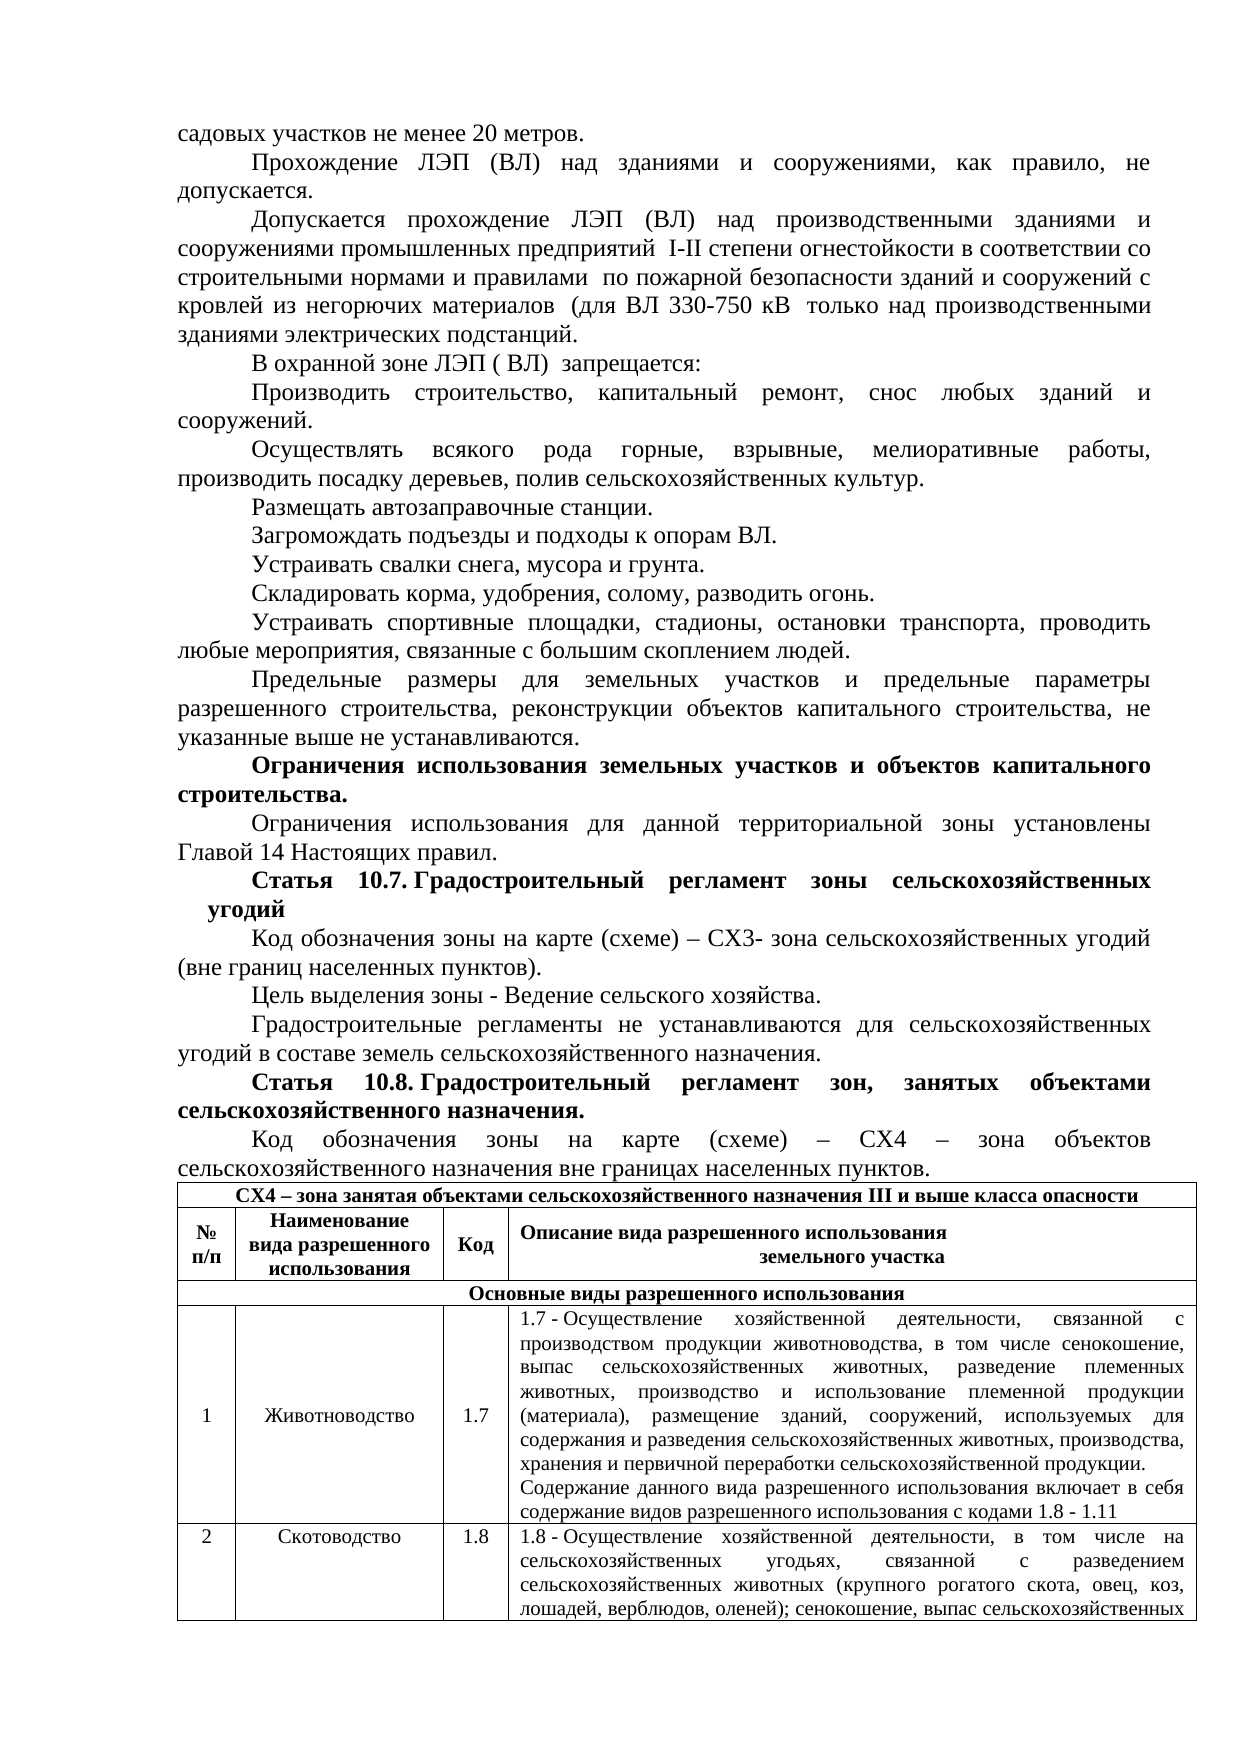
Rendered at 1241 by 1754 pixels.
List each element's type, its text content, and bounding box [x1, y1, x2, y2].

text В охранной зоне ЛЭП ( ВЛ) запрещается: [177, 348, 1152, 377]
list Размещать автозаправочные станции. [177, 492, 1152, 521]
text Допускается прохождение ЛЭП (ВЛ) над производственными зданиями и сооружениями промышленных предприятий I-II степени огнестойкости в соответствии со строительными нормами и правилами по пожарной безопасности зданий и сооружений с кровлей из негорючих материалов (для ВЛ 330-750 кВ только над производственными зданиями электрических подстанций. [177, 204, 1152, 348]
table_cell 1.7 - Осуществление хозяйственной деятельности, связанной с производством продукции животноводства, в том числе сенокошение, выпас сельскохозяйственных животных, разведение племенных животных, производство и использование племенной продукции (материала), размещение зданий, сооружений, используемых для содержания и разведения сельскохозяйственных животных, производства, хранения и первичной переработки сельскохозяйственной продукции. Содержание данного вида разрешенного использования включает в себя содержание видов разрешенного использования с кодами 1.8 - 1.11 [509, 1306, 1196, 1523]
text Прохождение ЛЭП (ВЛ) над зданиями и сооружениями, как правило, не допускается. [177, 147, 1152, 204]
table_cell № п/п [178, 1208, 235, 1280]
table_cell 1.7 [444, 1306, 508, 1523]
table_cell 1.8 [444, 1524, 508, 1620]
list Загромождать подъезды и подходы к опорам ВЛ. [177, 521, 1152, 549]
table_cell Основные виды разрешенного использования [178, 1281, 1196, 1305]
text Цель выделения зоны - Ведение сельского хозяйства. [177, 981, 1152, 1009]
text Ограничения использования для данной территориальной зоны установлены Главой 14 Настоящих правил. [177, 808, 1152, 866]
list Градостроительные регламенты не устанавливаются для сельскохозяйственных угодий в составе земель сельскохозяйственного назначения. [177, 1009, 1152, 1067]
table_cell Животноводство [236, 1306, 443, 1523]
list Статья 10.8. Градостроительный регламент зон, занятых объектами сельскохозяйственного назначения. [177, 1067, 1152, 1124]
list Устраивать свалки снега, мусора и грунта. [177, 549, 1152, 578]
table_header СХ4 – зона занятая объектами сельскохозяйственного назначения III и выше класса опасности [178, 1183, 1196, 1207]
table_cell Скотоводство [236, 1524, 443, 1620]
table_cell Описание вида разрешенного использования земельного участка [509, 1208, 1196, 1280]
list Ограничения использования земельных участков и объектов капитального строительства. [177, 751, 1152, 808]
table_cell 2 [178, 1524, 235, 1620]
text Код обозначения зоны на карте (схеме) – СХ3- зона сельскохозяйственных угодий (вне границ населенных пунктов). [177, 923, 1152, 981]
list Производить строительство, капитальный ремонт, снос любых зданий и сооружений. [177, 377, 1152, 434]
list Статья 10.7. Градостроительный регламент зоны сельскохозяйственных угодий [207, 866, 1152, 923]
text Код обозначения зоны на карте (схеме) – СХ4 – зона объектов сельскохозяйственного назначения вне границах населенных пунктов. [177, 1124, 1152, 1182]
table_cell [509, 1524, 1196, 1620]
table_cell Наименование вида разрешенного использования [236, 1208, 443, 1280]
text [177, 118, 1152, 147]
list Складировать корма, удобрения, солому, разводить огонь. [177, 578, 1152, 607]
list Устраивать спортивные площадки, стадионы, остановки транспорта, проводить любые мероприятия, связанные с большим скоплением людей. [177, 607, 1152, 664]
table_cell 1 [178, 1306, 235, 1523]
list Предельные размеры для земельных участков и предельные параметры разрешенного строительства, реконструкции объектов капитального строительства, не указанные выше не устанавливаются. [177, 664, 1152, 751]
table_cell Код [444, 1208, 508, 1280]
list Осуществлять всякого рода горные, взрывные, мелиоративные работы, производить посадку деревьев, полив сельскохозяйственных культур. [177, 434, 1152, 492]
